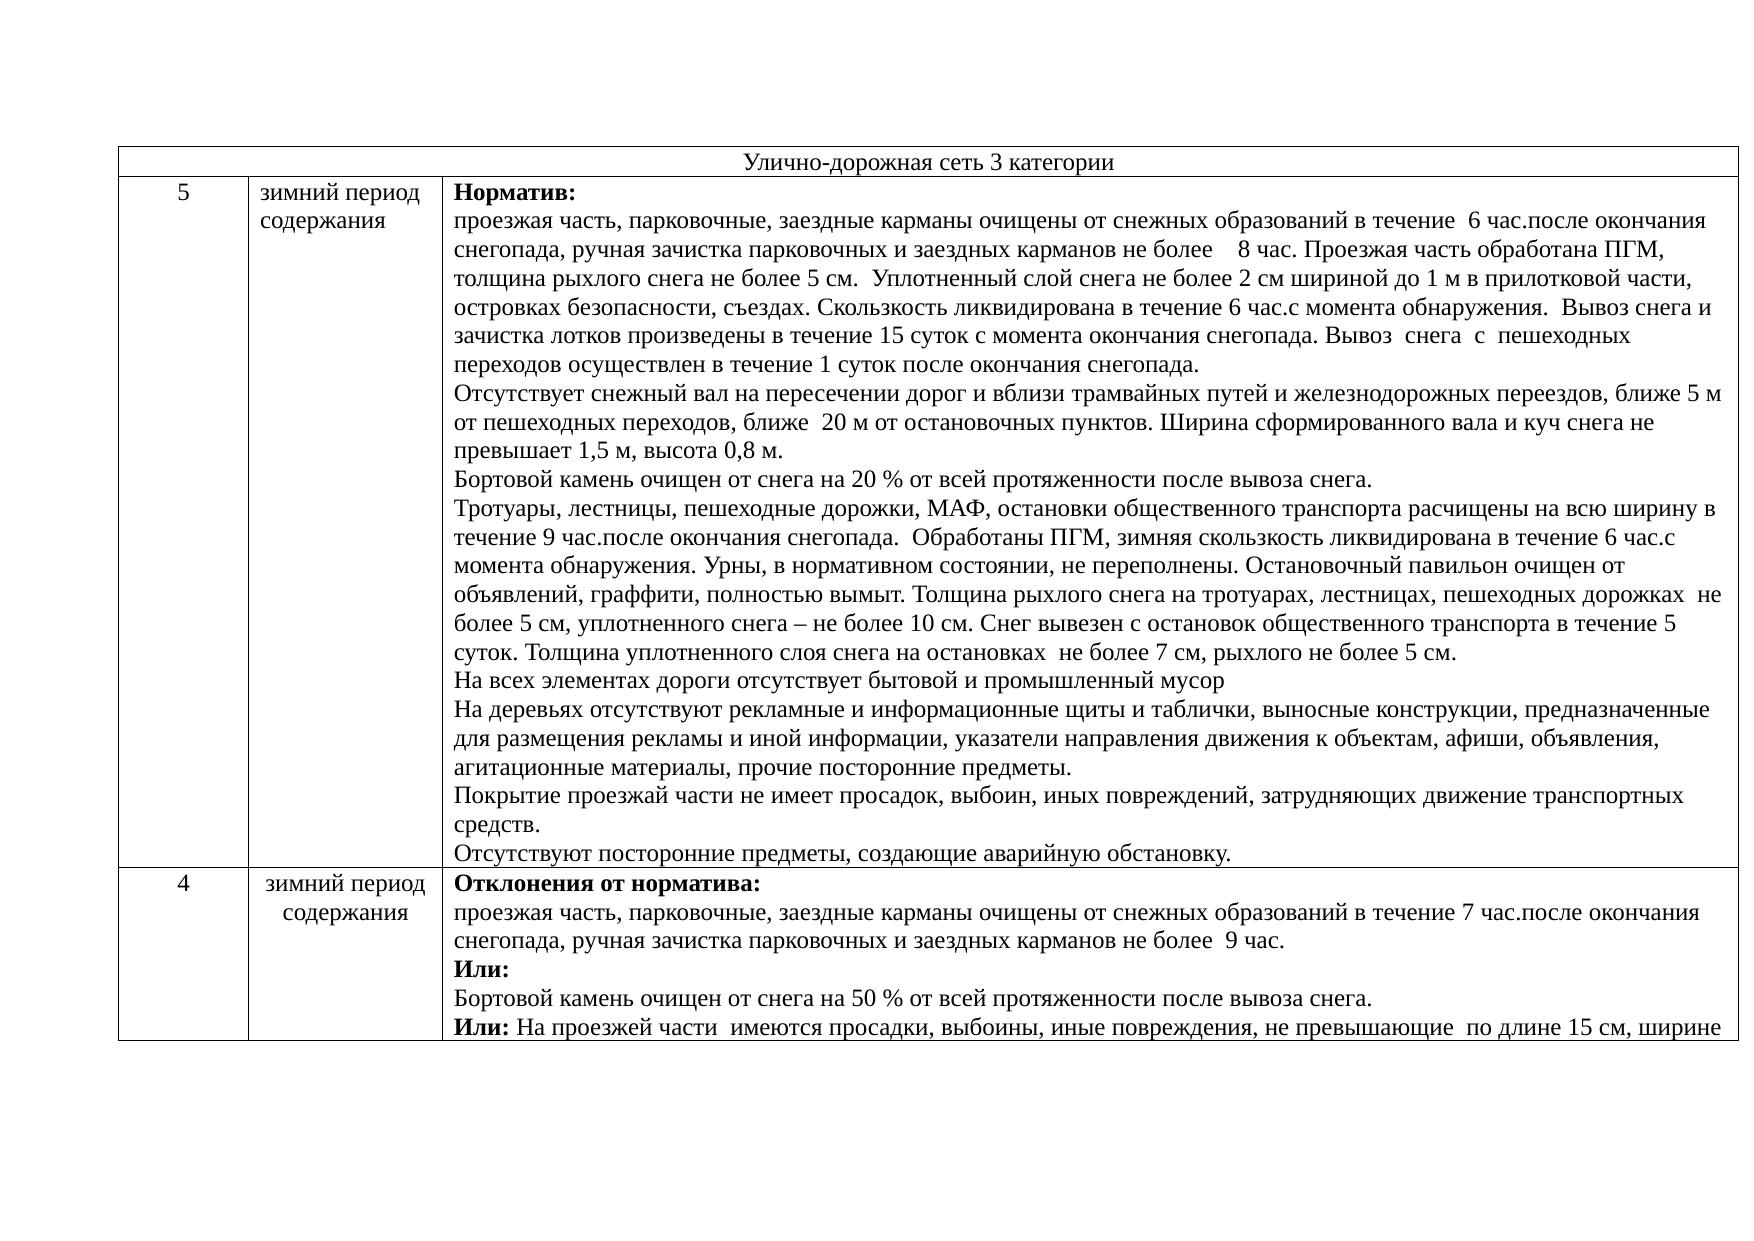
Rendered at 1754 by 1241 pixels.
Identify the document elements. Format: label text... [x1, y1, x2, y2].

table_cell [443, 868, 1738, 1040]
table_cell 4 [119, 868, 248, 1040]
table_cell 5 [119, 177, 248, 867]
table_cell Норматив: проезжая часть, парковочные, заездные карманы очищены от снежных образований в течение 6 час.после окончания снегопада, ручная зачистка парковочных и заездных карманов не более 8 час. Проезжая часть обработана ПГМ, толщина рыхлого снега не более 5 см. Уплотненный слой снега не более шириной до в прилотковой части, островках безопасности, съездах. Скользкость ликвидирована в течение 6 час.с момента обнаружения. Вывоз снега и зачистка лотков произведены в течение 15 суток с момента окончания снегопада. Вывоз снега с пешеходных переходов осуществлен в течение 1 суток после окончания снегопада. Отсутствует снежный вал на пересечении дорог и вблизи трамвайных путей и железнодорожных переездов, ближе от пешеходных переходов, ближе от остановочных пунктов. Ширина сформированного вала и куч снега не превышает , высота . Бортовой камень очищен от снега на 20 % от всей протяженности после вывоза снега. Тротуары, лестницы, пешеходные дорожки, МАФ, остановки общественного транспорта расчищены на всю ширину в течение 9 час.после окончания снегопада. Обработаны ПГМ, зимняя скользкость ликвидирована в течение 6 час.с момента обнаружения. Урны, в нормативном состоянии, не переполнены. Остановочный павильон очищен от объявлений, граффити, полностью вымыт. Толщина рыхлого снега на тротуарах, лестницах, пешеходных дорожках не более 5 см, уплотненного снега – не более . Снег вывезен с остановок общественного транспорта в течение 5 суток. Толщина уплотненного слоя снега на остановках не более 7 см, рыхлого не более 5 см. На всех элементах дороги отсутствует бытовой и промышленный мусор На деревьях отсутствуют рекламные и информационные щиты и таблички, выносные конструкции, предназначенные для размещения рекламы и иной информации, указатели направления движения к объектам, афиши, объявления, агитационные материалы, прочие посторонние предметы. Покрытие проезжай части не имеет просадок, выбоин, иных повреждений, затрудняющих движение транспортных средств. Отсутствуют посторонние предметы, создающие аварийную обстановку. [443, 177, 1738, 867]
table_header Улично-дорожная сеть 3 категории [119, 147, 1738, 176]
table_cell зимний период содержания [249, 177, 442, 867]
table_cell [249, 868, 442, 1040]
